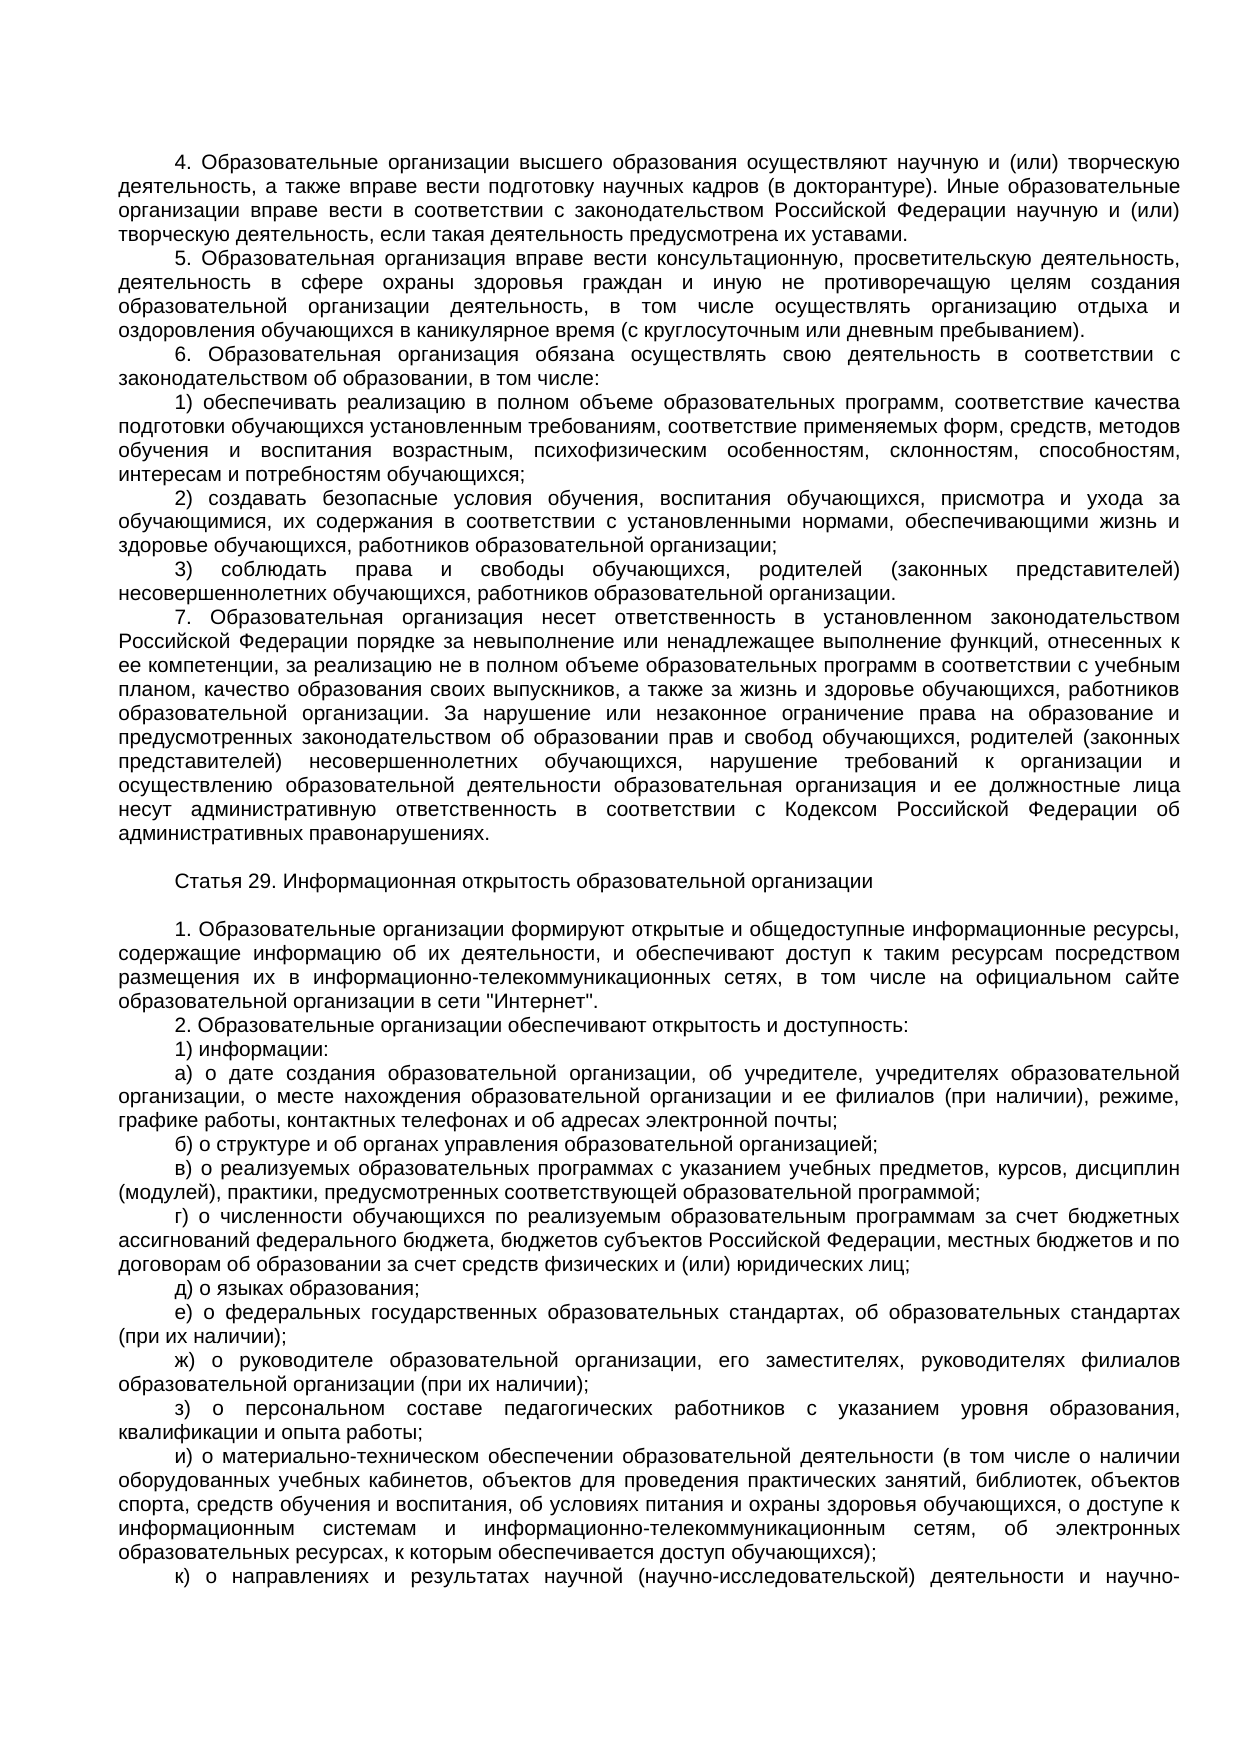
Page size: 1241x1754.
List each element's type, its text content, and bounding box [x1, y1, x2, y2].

text 4. Образовательные организации высшего образования осуществляют научную и (или) творческую деятельность, а также вправе вести подготовку научных кадров (в докторантуре). Иные образовательные организации вправе вести в соответствии с законодательством Российской Федерации научную и (или) творческую деятельность, если такая деятельность предусмотрена их уставами. [118, 150, 1181, 246]
text е) о федеральных государственных образовательных стандартах, об образовательных стандартах (при их наличии); [118, 1300, 1181, 1348]
text д) о языках образования; [118, 1276, 1181, 1300]
text ж) о руководителе образовательной организации, его заместителях, руководителях филиалов образовательной организации (при их наличии); [118, 1348, 1181, 1396]
text з) о персональном составе педагогических работников с указанием уровня образования, квалификации и опыта работы; [118, 1396, 1181, 1444]
text 7. Образовательная организация несет ответственность в установленном законодательством Российской Федерации порядке за невыполнение или ненадлежащее выполнение функций, отнесенных к ее компетенции, за реализацию не в полном объеме образовательных программ в соответствии с учебным планом, качество образования своих выпускников, а также за жизнь и здоровье обучающихся, работников образовательной организации. За нарушение или незаконное ограничение права на образование и предусмотренных законодательством об образовании прав и свобод обучающихся, родителей (законных представителей) несовершеннолетних обучающихся, нарушение требований к организации и осуществлению образовательной деятельности образовательная организация и ее должностные лица несут административную ответственность в соответствии с Кодексом Российской Федерации об административных правонарушениях. [118, 605, 1181, 845]
text б) о структуре и об органах управления образовательной организацией; [118, 1132, 1181, 1156]
text г) о численности обучающихся по реализуемым образовательным программам за счет бюджетных ассигнований федерального бюджета, бюджетов субъектов Российской Федерации, местных бюджетов и по договорам об образовании за счет средств физических и (или) юридических лиц; [118, 1204, 1181, 1276]
text 2. Образовательные организации обеспечивают открытость и доступность: [118, 1012, 1181, 1036]
text а) о дате создания образовательной организации, об учредителе, учредителях образовательной организации, о месте нахождения образовательной организации и ее филиалов (при наличии), режиме, графике работы, контактных телефонах и об адресах электронной почты; [118, 1060, 1181, 1132]
text 2) создавать безопасные условия обучения, воспитания обучающихся, присмотра и ухода за обучающимися, их содержания в соответствии с установленными нормами, обеспечивающими жизнь и здоровье обучающихся, работников образовательной организации; [118, 485, 1181, 557]
text 1) информации: [118, 1036, 1181, 1060]
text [118, 1563, 1181, 1587]
text 3) соблюдать права и свободы обучающихся, родителей (законных представителей) несовершеннолетних обучающихся, работников образовательной организации. [118, 557, 1181, 605]
text Статья 29. Информационная открытость образовательной организации [118, 869, 1181, 893]
text 1. Образовательные организации формируют открытые и общедоступные информационные ресурсы, содержащие информацию об их деятельности, и обеспечивают доступ к таким ресурсам посредством размещения их в информационно-телекоммуникационных сетях, в том числе на официальном сайте образовательной организации в сети "Интернет". [118, 917, 1181, 1012]
text и) о материально-техническом обеспечении образовательной деятельности (в том числе о наличии оборудованных учебных кабинетов, объектов для проведения практических занятий, библиотек, объектов спорта, средств обучения и воспитания, об условиях питания и охраны здоровья обучающихся, о доступе к информационным системам и информационно-телекоммуникационным сетям, об электронных образовательных ресурсах, к которым обеспечивается доступ обучающихся); [118, 1444, 1181, 1563]
text 5. Образовательная организация вправе вести консультационную, просветительскую деятельность, деятельность в сфере охраны здоровья граждан и иную не противоречащую целям создания образовательной организации деятельность, в том числе осуществлять организацию отдыха и оздоровления обучающихся в каникулярное время (с круглосуточным или дневным пребыванием). [118, 246, 1181, 342]
text 6. Образовательная организация обязана осуществлять свою деятельность в соответствии с законодательством об образовании, в том числе: [118, 342, 1181, 389]
text в) о реализуемых образовательных программах с указанием учебных предметов, курсов, дисциплин (модулей), практики, предусмотренных соответствующей образовательной программой; [118, 1156, 1181, 1204]
text 1) обеспечивать реализацию в полном объеме образовательных программ, соответствие качества подготовки обучающихся установленным требованиям, соответствие применяемых форм, средств, методов обучения и воспитания возрастным, психофизическим особенностям, склонностям, способностям, интересам и потребностям обучающихся; [118, 389, 1181, 485]
